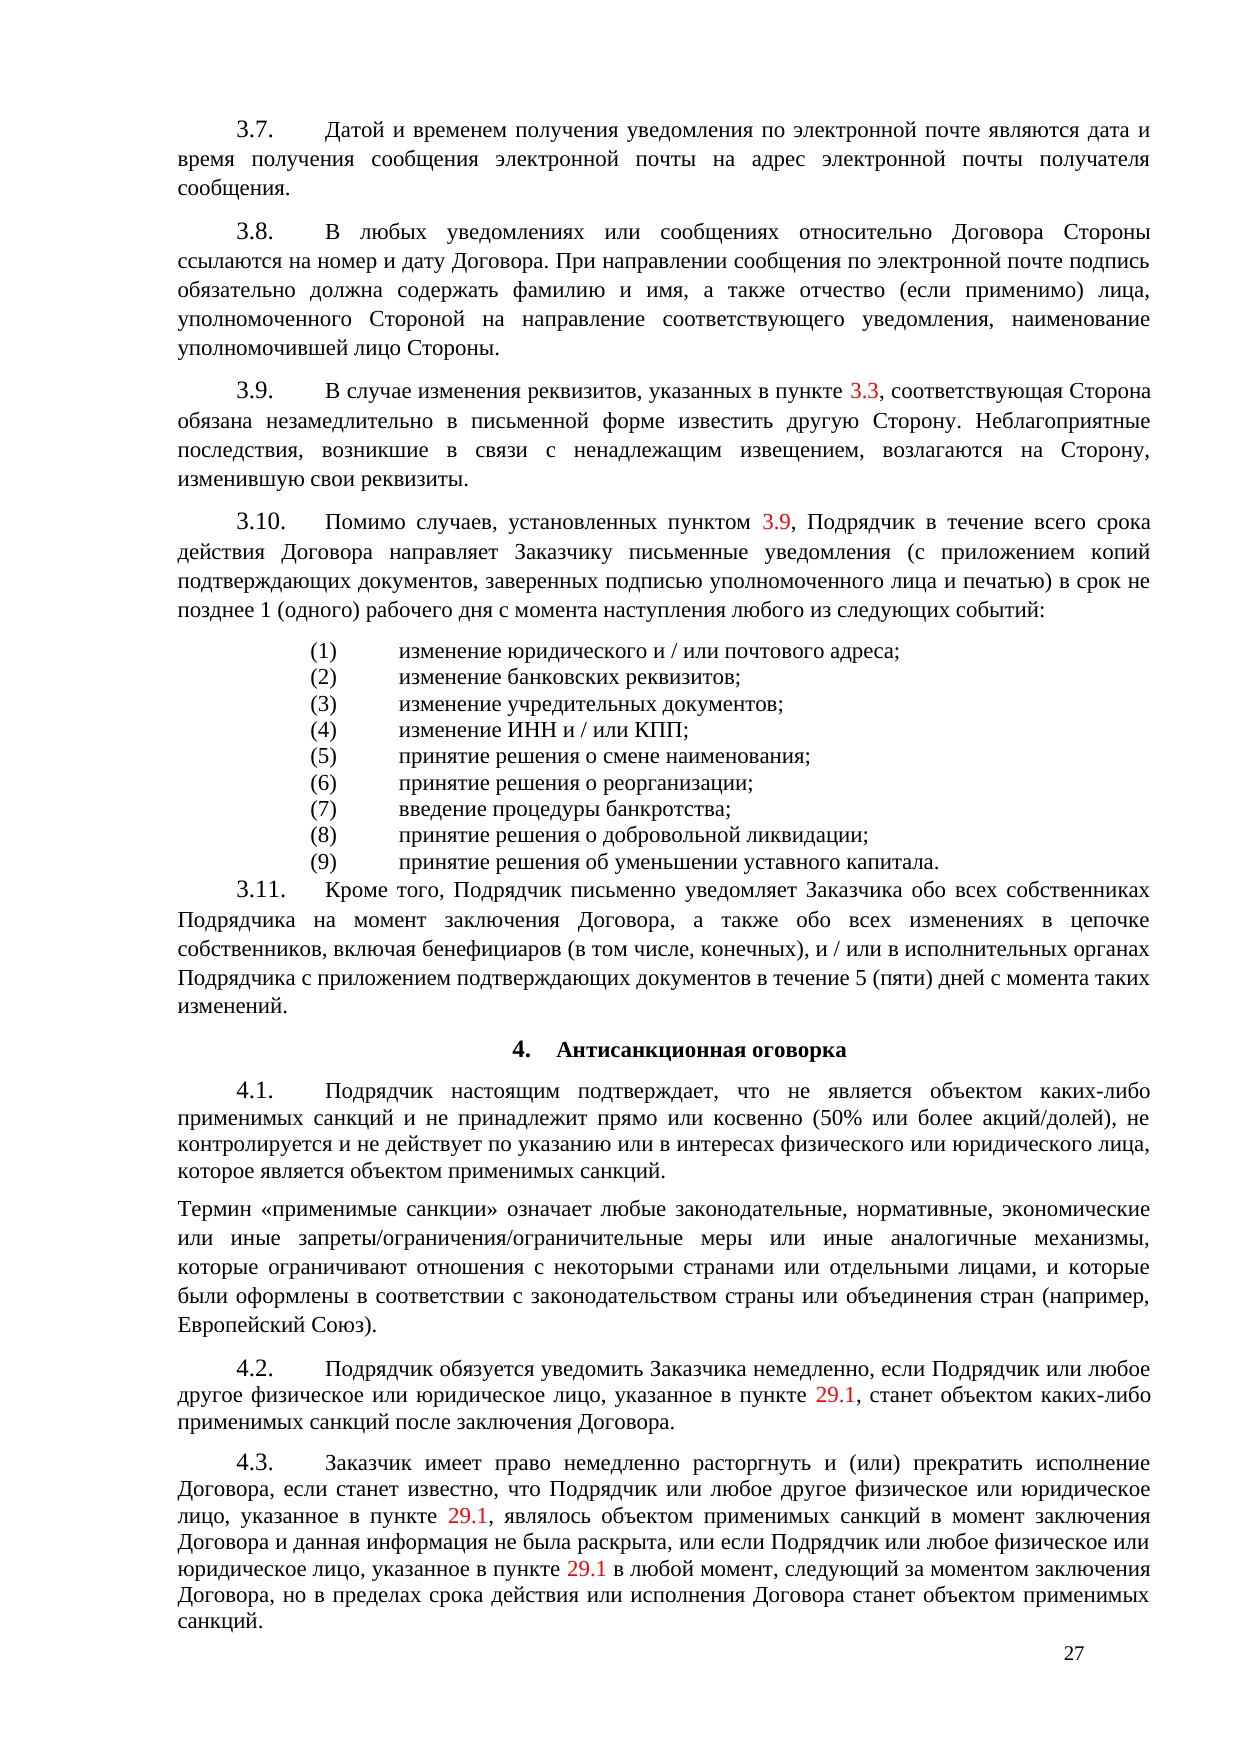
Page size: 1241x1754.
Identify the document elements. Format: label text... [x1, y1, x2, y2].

text Подрядчик настоящим подтверждает, что не является объектом каких-либо применимых санкций и не принадлежит прямо или косвенно (50% или более акций/долей), не контролируется и не действует по указанию или в интересах физического или юридического лица, которое является объектом применимых санкций. [177, 1075, 1152, 1183]
text изменение учредительных документов; [207, 690, 1152, 716]
text принятие решения о добровольной ликвидации; [207, 822, 1152, 848]
text изменение банковских реквизитов; [207, 663, 1152, 690]
text принятие решения о смене наименования; [207, 742, 1152, 769]
text введение процедуры банкротства; [207, 795, 1152, 822]
text принятие решения об уменьшении уставного капитала. [207, 848, 1152, 874]
text Помимо случаев, установленных пунктом 28.9, Подрядчик в течение всего срока действия Договора направляет Заказчику письменные уведомления (с приложением копий подтверждающих документов, заверенных подписью уполномоченного лица и печатью) в срок не позднее 1 (одного) рабочего дня с момента наступления любого из следующих событий: [177, 506, 1152, 622]
text Датой и временем получения уведомления по электронной почте являются дата и время получения сообщения электронной почты на адрес электронной почты получателя сообщения. [177, 114, 1152, 201]
text Кроме того, Подрядчик письменно уведомляет Заказчика обо всех собственниках Подрядчика на момент заключения Договора, а также обо всех изменениях в цепочке собственников, включая бенефициаров (в том числе, конечных), и / или в исполнительных органах Подрядчика с приложением подтверждающих документов в течение 5 (пяти) дней с момента таких изменений. [177, 874, 1152, 1019]
text В любых уведомлениях или сообщениях относительно Договора Стороны ссылаются на номер и дату Договора. При направлении сообщения по электронной почте подпись обязательно должна содержать фамилию и имя, а также отчество (если применимо) лица, уполномоченного Стороной на направление соответствующего уведомления, наименование уполномочившей лицо Стороны. [177, 216, 1152, 361]
list Термин «применимые санкции» означает любые законодательные, нормативные, экономические или иные запреты/ограничения/ограничительные меры или иные аналогичные механизмы, которые ограничивают отношения с некоторыми странами или отдельными лицами, и которые были оформлены в соответствии с законодательством страны или объединения стран (например, Европейский Союз). [177, 1196, 1152, 1338]
text В случае изменения реквизитов, указанных в пункте 28.3, соответствующая Сторона обязана незамедлительно в письменной форме известить другую Сторону. Неблагоприятные последствия, возникшие в связи с ненадлежащим извещением, возлагаются на Сторону, изменившую свои реквизиты. [177, 376, 1152, 491]
text Антисанкционная оговорка [177, 1034, 1152, 1063]
text изменение ИНН и / или КПП; [207, 716, 1152, 742]
text Подрядчик обязуется уведомить Заказчика немедленно, если Подрядчик или любое другое физическое или юридическое лицо, указанное в пункте 29.1, станет объектом каких-либо применимых санкций после заключения Договора. [177, 1353, 1152, 1434]
text принятие решения о реорганизации; [207, 769, 1152, 795]
text Заказчик имеет право немедленно расторгнуть и (или) прекратить исполнение Договора, если станет известно, что Подрядчик или любое другое физическое или юридическое лицо, указанное в пункте 29.1, являлось объектом применимых санкций в момент заключения Договора и данная информация не была раскрыта, или если Подрядчик или любое физическое или юридическое лицо, указанное в пункте 29.1 в любой момент, следующий за моментом заключения Договора, но в пределах срока действия или исполнения Договора станет объектом применимых санкций. [177, 1447, 1152, 1634]
text изменение юридического и / или почтового адреса; [207, 637, 1152, 663]
